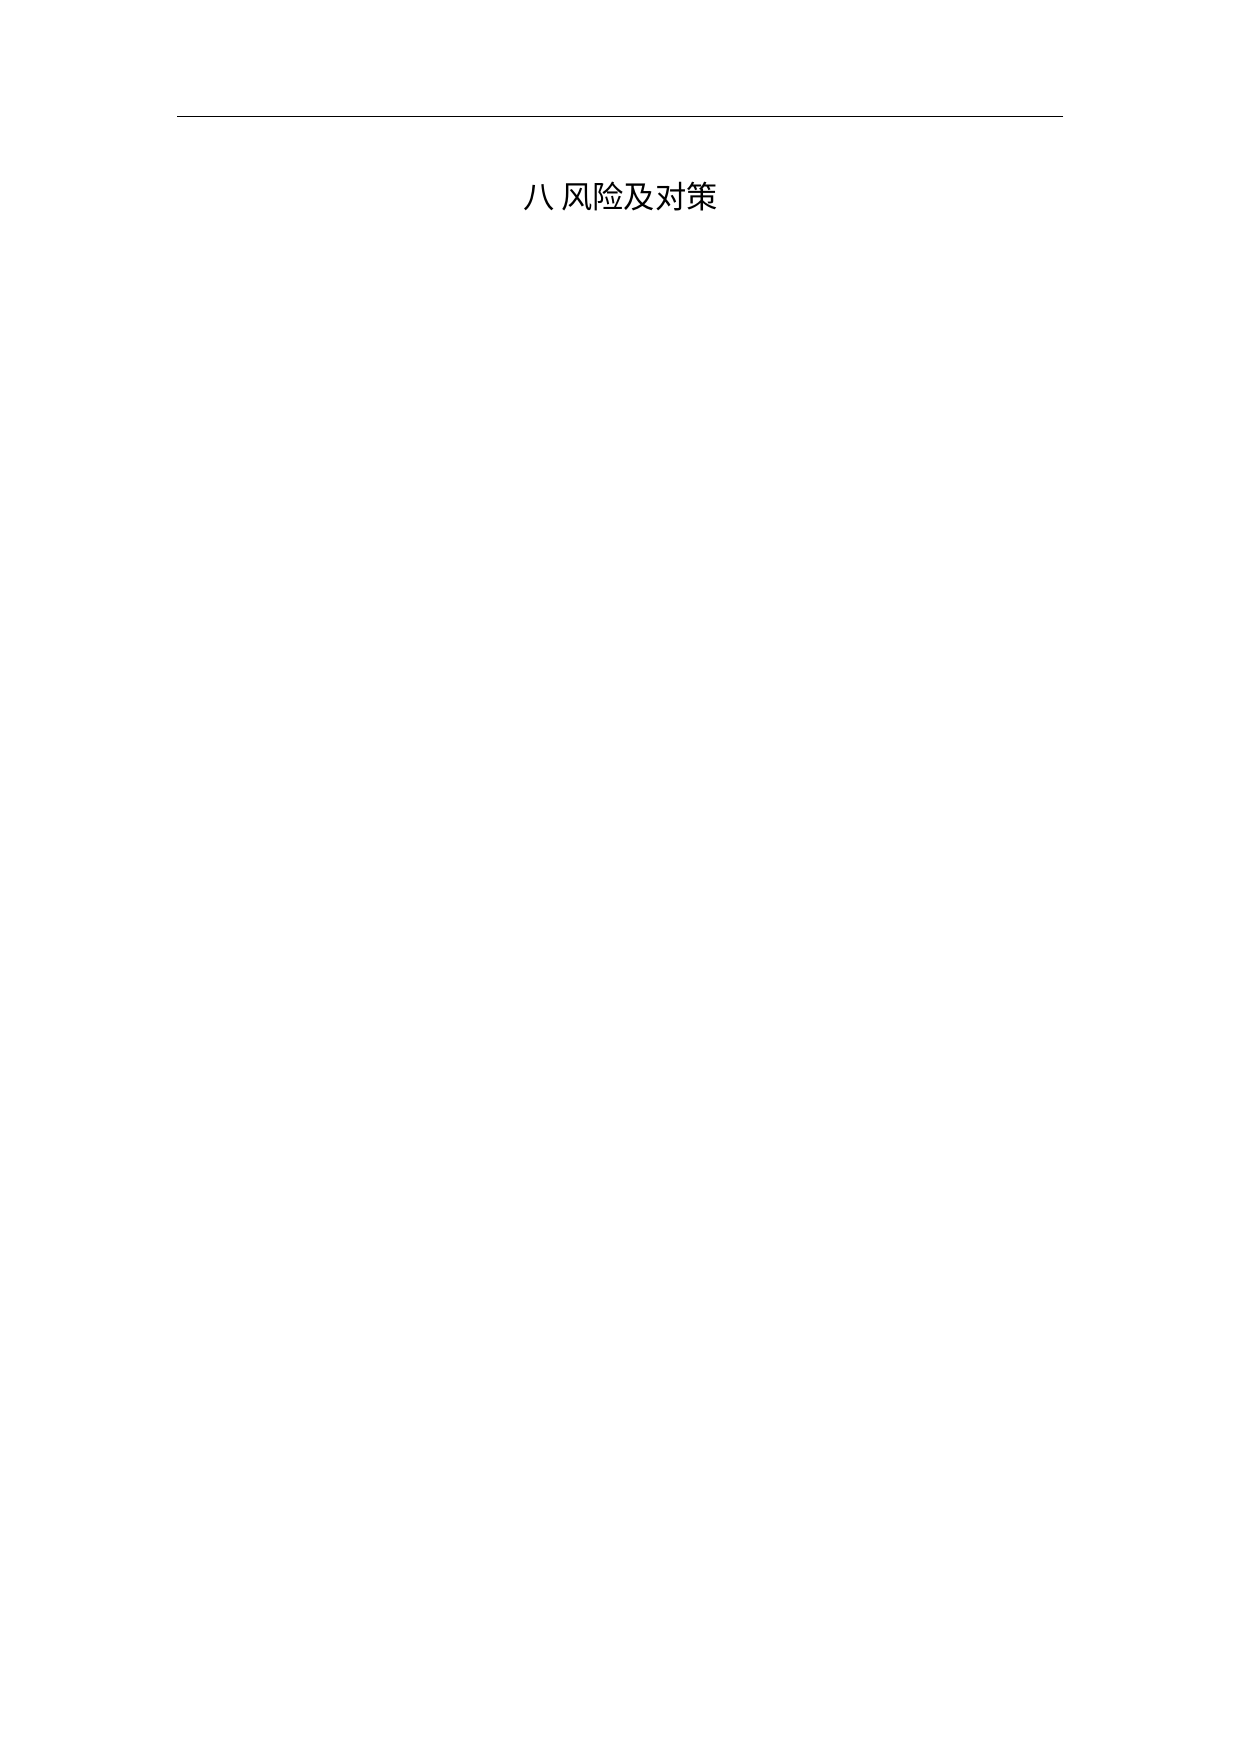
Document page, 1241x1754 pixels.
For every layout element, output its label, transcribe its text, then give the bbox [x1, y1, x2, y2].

subtitle 八 风险及对策 [177, 162, 1063, 227]
